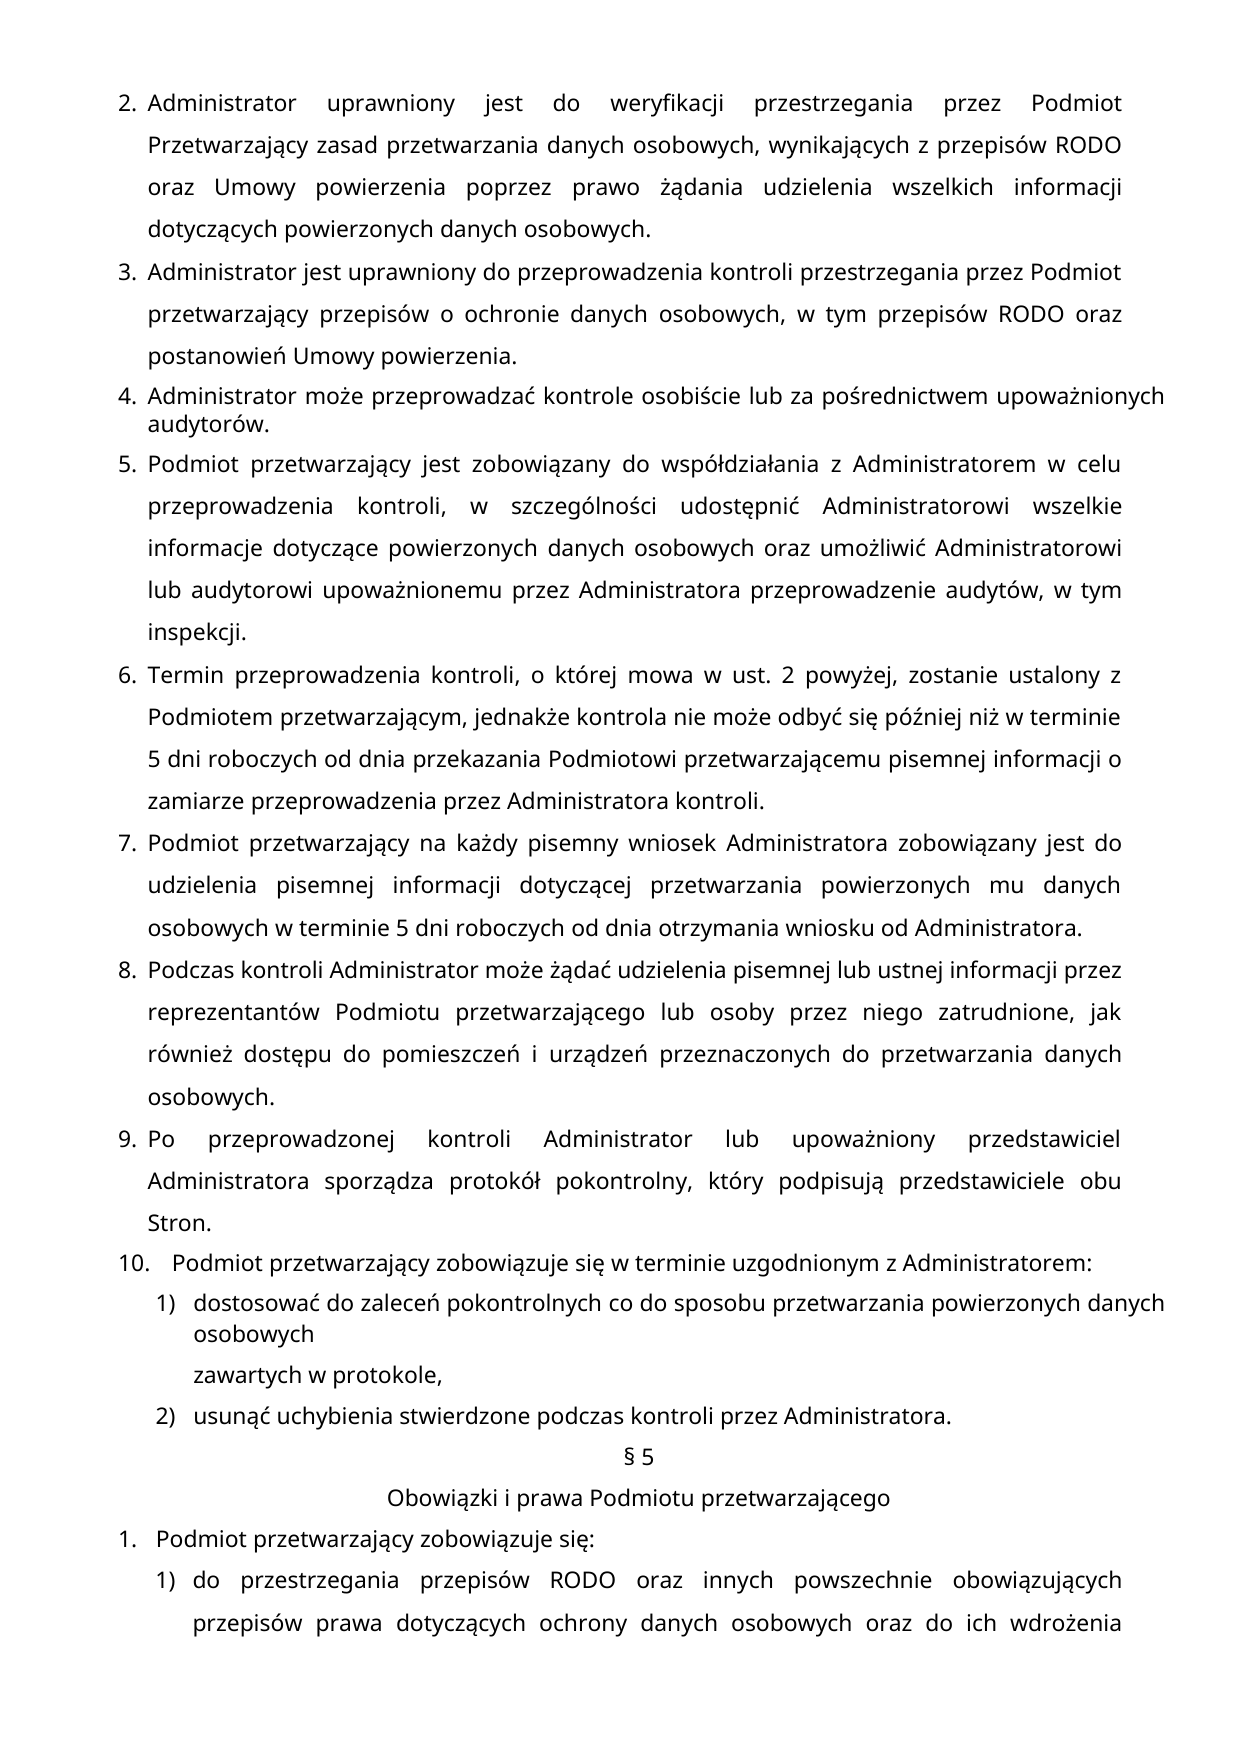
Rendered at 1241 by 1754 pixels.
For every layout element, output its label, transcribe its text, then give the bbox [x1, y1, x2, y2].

text zawartych w protokole, [193, 1359, 1165, 1391]
text Obowiązki i prawa Podmiotu przetwarzającego [124, 1482, 1153, 1514]
list Podmiot przetwarzający na każdy pisemny wniosek Administratora zobowiązany jest do udzielenia pisemnej informacji dotyczącej przetwarzania powierzonych mu danych osobowych w terminie 5 dni roboczych od dnia otrzymania wniosku od Administratora. [118, 827, 1122, 943]
list Administrator może przeprowadzać kontrole osobiście lub za pośrednictwem upoważnionych audytorów. [118, 382, 1165, 438]
list Termin przeprowadzenia kontroli, o której mowa w ust. 2 powyżej, zostanie ustalony z Podmiotem przetwarzającym, jednakże kontrola nie może odbyć się później niż w terminie 5 dni roboczych od dnia przekazania Podmiotowi przetwarzającemu pisemnej informacji o zamiarze przeprowadzenia przez Administratora kontroli. [118, 658, 1122, 816]
list Podczas kontroli Administrator może żądać udzielenia pisemnej lub ustnej informacji przez reprezentantów Podmiotu przetwarzającego lub osoby przez niego zatrudnione, jak również dostępu do pomieszczeń i urządzeń przeznaczonych do przetwarzania danych osobowych. [118, 954, 1122, 1112]
list usunąć uchybienia stwierdzone podczas kontroli przez Administratora. [155, 1400, 1165, 1432]
text § 5 [124, 1441, 1153, 1473]
list Podmiot przetwarzający jest zobowiązany do współdziałania z Administratorem w celu przeprowadzenia kontroli, w szczególności udostępnić Administratorowi wszelkie informacje dotyczące powierzonych danych osobowych oraz umożliwić Administratorowi lub audytorowi upoważnionemu przez Administratora przeprowadzenie audytów, w tym inspekcji. [118, 448, 1122, 648]
list dostosować do zaleceń pokontrolnych co do sposobu przetwarzania powierzonych danych osobowych [155, 1287, 1165, 1349]
list Administrator uprawniony jest do weryfikacji przestrzegania przez Podmiot Przetwarzający zasad przetwarzania danych osobowych, wynikających z przepisów RODO oraz Umowy powierzenia poprzez prawo żądania udzielenia wszelkich informacji dotyczących powierzonych danych osobowych. [118, 87, 1122, 244]
list Podmiot przetwarzający zobowiązuje się: [118, 1523, 1165, 1555]
list Podmiot przetwarzający zobowiązuje się w terminie uzgodnionym z Administratorem: [118, 1249, 1165, 1277]
list Administrator jest uprawniony do przeprowadzenia kontroli przestrzegania przez Podmiot przetwarzający przepisów o ochronie danych osobowych, w tym przepisów RODO oraz postanowień Umowy powierzenia. [118, 256, 1122, 371]
list Po przeprowadzonej kontroli Administrator lub upoważniony przedstawiciel Administratora sporządza protokół pokontrolny, który podpisują przedstawiciele obu Stron. [118, 1123, 1122, 1238]
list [155, 1564, 1122, 1638]
